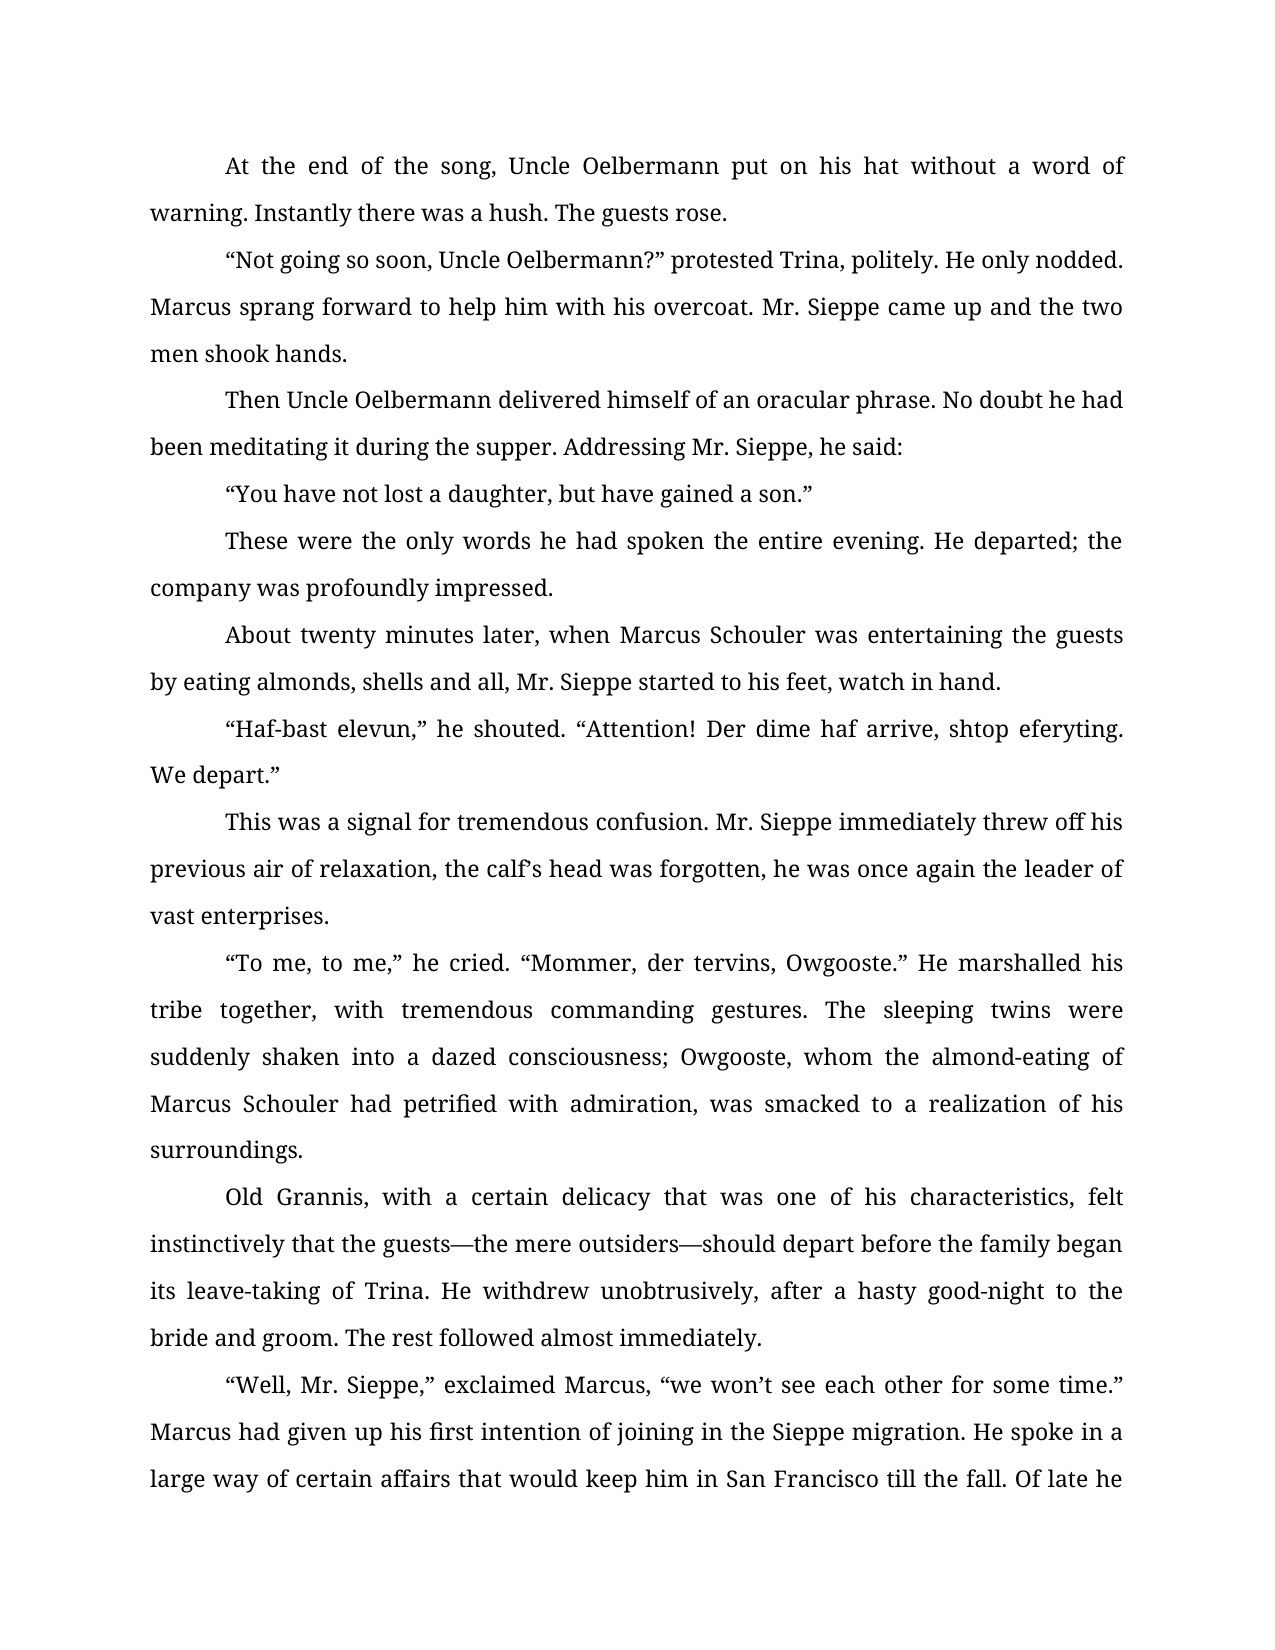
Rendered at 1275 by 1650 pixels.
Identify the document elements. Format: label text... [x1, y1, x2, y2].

text This was a signal for tremendous confusion. Mr. Sieppe immediately threw off his previous air of relaxation, the calf’s head was forgotten, he was once again the leader of vast enterprises. [150, 806, 1125, 931]
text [150, 1369, 1125, 1494]
text At the end of the song, Uncle Oelbermann put on his hat without a word of warning. Instantly there was a hush. The guests rose. [150, 150, 1125, 228]
text About twenty minutes later, when Marcus Schouler was entertaining the guests by eating almonds, shells and all, Mr. Sieppe started to his feet, watch in hand. [150, 619, 1125, 697]
text Then Uncle Oelbermann delivered himself of an oracular phrase. No doubt he had been meditating it during the supper. Addressing Mr. Sieppe, he said: [150, 384, 1125, 462]
text These were the only words he had spoken the entire evening. He departed; the company was profoundly impressed. [150, 525, 1125, 603]
text “Not going so soon, Uncle Oelbermann?” protested Trina, politely. He only nodded. Marcus sprang forward to help him with his overcoat. Mr. Sieppe came up and the two men shook hands. [150, 244, 1125, 369]
text “You have not lost a daughter, but have gained a son.” [150, 478, 1125, 509]
text “To me, to me,” he cried. “Mommer, der tervins, Owgooste.” He marshalled his tribe together, with tremendous commanding gestures. The sleeping twins were suddenly shaken into a dazed consciousness; Owgooste, whom the almond-eating of Marcus Schouler had petrified with admiration, was smacked to a realization of his surroundings. [150, 947, 1125, 1166]
text “Haf-bast elevun,” he shouted. “Attention! Der dime haf arrive, shtop eferyting. We depart.” [150, 712, 1125, 791]
text Old Grannis, with a certain delicacy that was one of his characteristics, felt instinctively that the guests—the mere outsiders—should depart before the family began its leave-taking of Trina. He withdrew unobtrusively, after a hasty good-night to the bride and groom. The rest followed almost immediately. [150, 1181, 1125, 1353]
